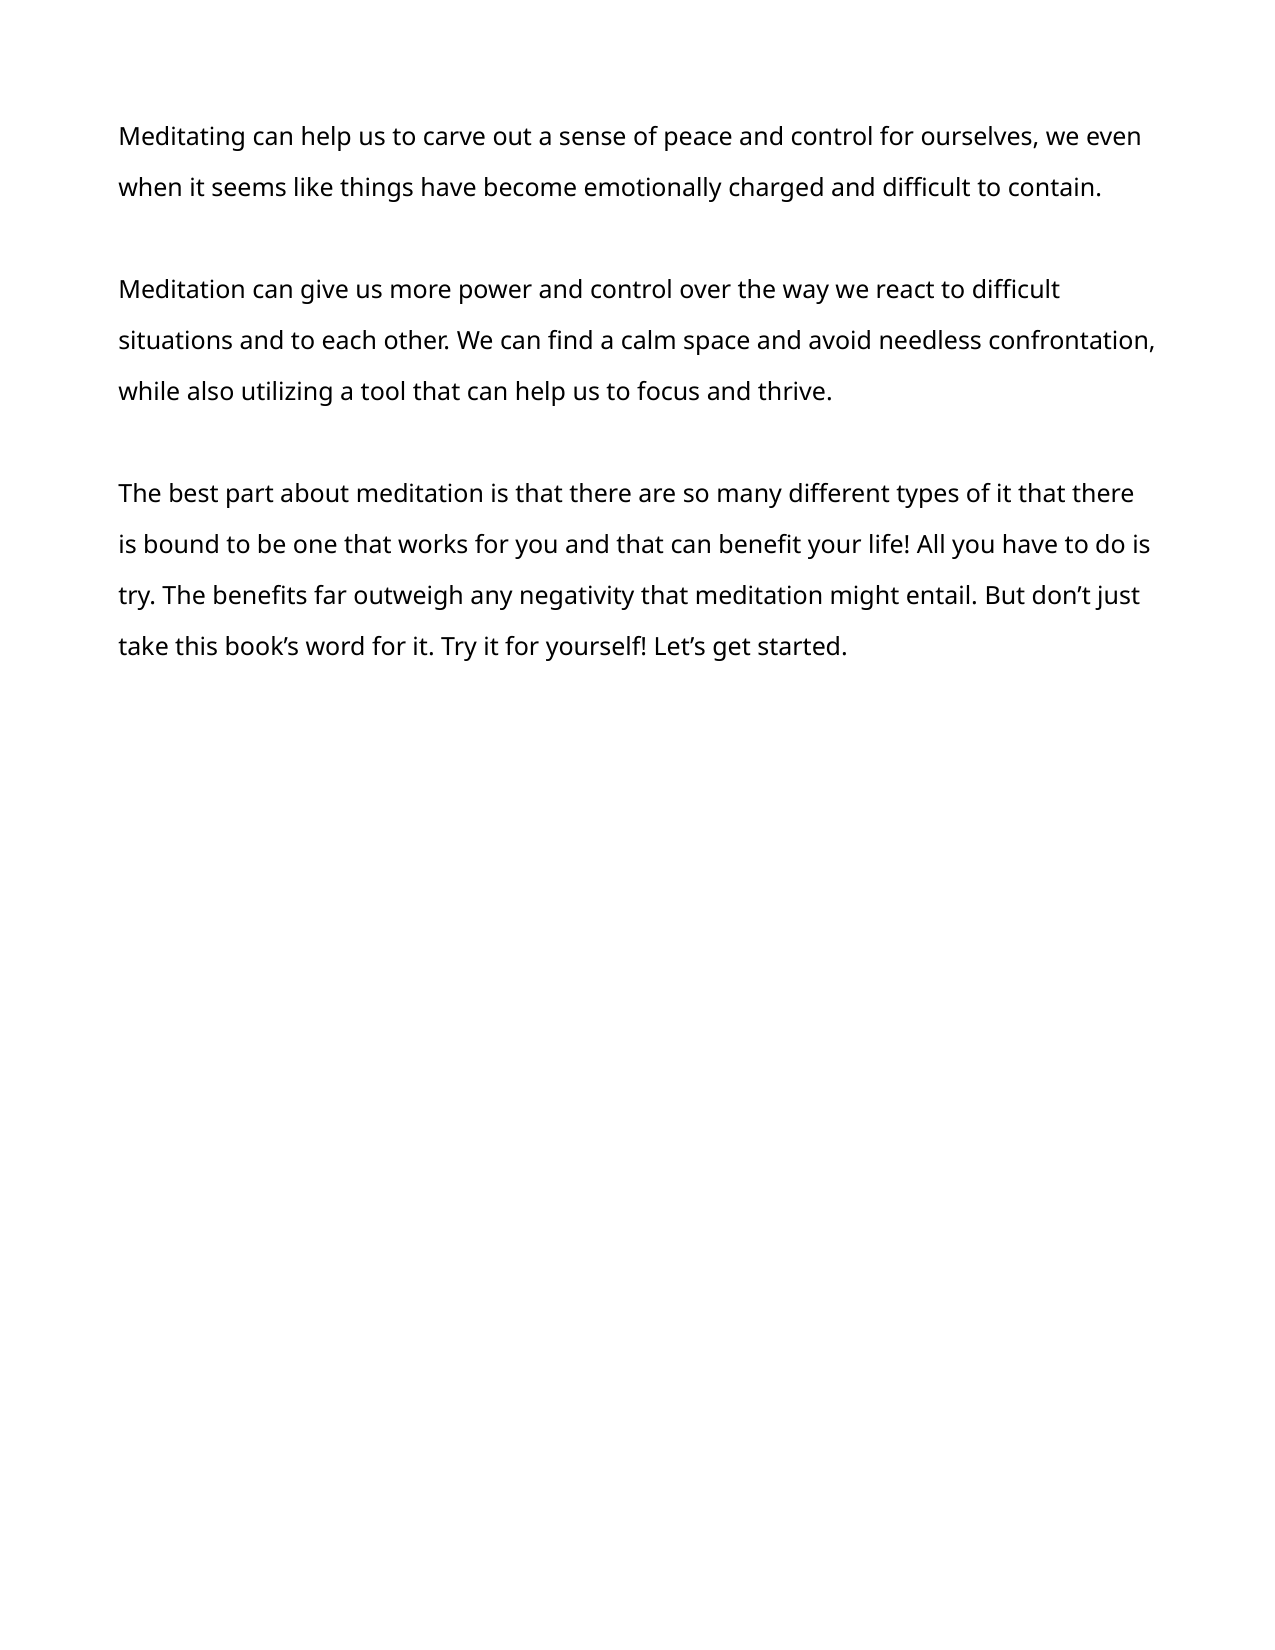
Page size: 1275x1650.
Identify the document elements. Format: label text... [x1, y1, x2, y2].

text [118, 118, 1157, 203]
text Meditation can give us more power and control over the way we react to difficult situations and to each other. We can find a calm space and avoid needless confrontation, while also utilizing a tool that can help us to focus and thrive. [118, 271, 1157, 407]
text The best part about meditation is that there are so many different types of it that there is bound to be one that works for you and that can benefit your life! All you have to do is try. The benefits far outweigh any negativity that meditation might entail. But don’t just take this book’s word for it. Try it for yourself! Let’s get started. [118, 475, 1157, 663]
